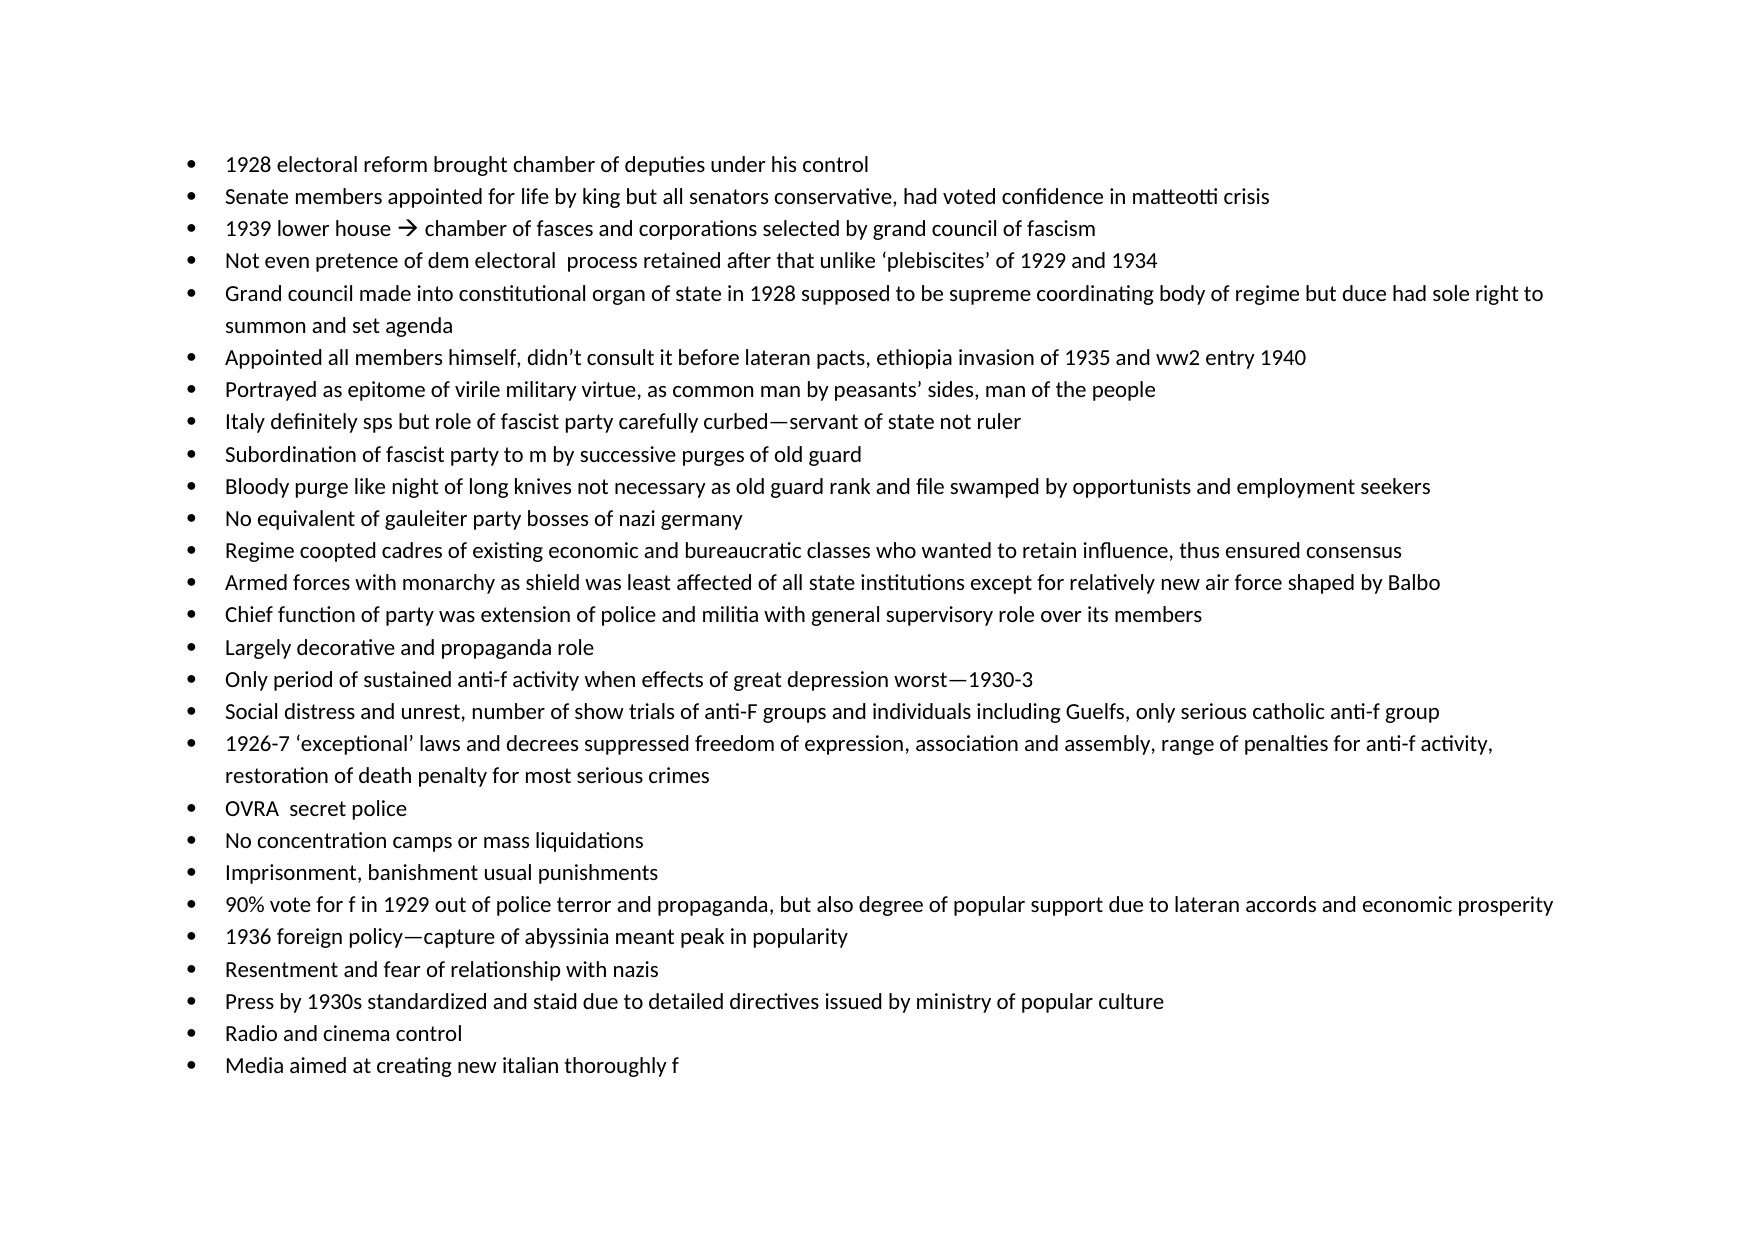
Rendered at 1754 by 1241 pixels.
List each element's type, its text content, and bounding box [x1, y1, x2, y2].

list Media aimed at creating new italian thoroughly f [187, 1051, 1604, 1079]
list Italy definitely sps but role of fascist party carefully curbed—servant of state not ruler [187, 407, 1604, 436]
list Bloody purge like night of long knives not necessary as old guard rank and file swamped by opportunists and employment seekers [187, 472, 1604, 500]
list No equivalent of gauleiter party bosses of nazi germany [187, 504, 1604, 532]
list Grand council made into constitutional organ of state in 1928 supposed to be supreme coordinating body of regime but duce had sole right to summon and set agenda [187, 279, 1604, 339]
list Portrayed as epitome of virile military virtue, as common man by peasants’ sides, man of the people [187, 375, 1604, 403]
list 1928 electoral reform brought chamber of deputies under his control [187, 150, 1604, 178]
list Not even pretence of dem electoral process retained after that unlike ‘plebiscites’ of 1929 and 1934 [187, 247, 1604, 274]
list Imprisonment, banishment usual punishments [187, 858, 1604, 886]
list Appointed all members himself, didn’t consult it before lateran pacts, ethiopia invasion of 1935 and ww2 entry 1940 [187, 343, 1604, 371]
list Radio and cinema control [187, 1019, 1604, 1047]
list 1926-7 ‘exceptional’ laws and decrees suppressed freedom of expression, association and assembly, range of penalties for anti-f activity, restoration of death penalty for most serious crimes [187, 729, 1604, 789]
list Press by 1930s standardized and staid due to detailed directives issued by ministry of popular culture [187, 987, 1604, 1015]
list Chief function of party was extension of police and militia with general supervisory role over its members [187, 601, 1604, 629]
list Senate members appointed for life by king but all senators conservative, had voted confidence in matteotti crisis [187, 182, 1604, 210]
list Subordination of fascist party to m by successive purges of old guard [187, 440, 1604, 468]
list Resentment and fear of relationship with nazis [187, 955, 1604, 983]
list OVRA secret police [187, 794, 1604, 822]
list Social distress and unrest, number of show trials of anti-F groups and individuals including Guelfs, only serious catholic anti-f group [187, 697, 1604, 725]
list Armed forces with monarchy as shield was least affected of all state institutions except for relatively new air force shaped by Balbo [187, 568, 1604, 596]
list Only period of sustained anti-f activity when effects of great depression worst—1930-3 [187, 665, 1604, 693]
list Regime coopted cadres of existing economic and bureaucratic classes who wanted to retain influence, thus ensured consensus [187, 536, 1604, 564]
list 1936 foreign policy—capture of abyssinia meant peak in popularity [187, 922, 1604, 951]
list 90% vote for f in 1929 out of police terror and propaganda, but also degree of popular support due to lateran accords and economic prosperity [187, 890, 1604, 918]
list 1939 lower house chamber of fasces and corporations selected by grand council of fascism [187, 214, 1604, 242]
list No concentration camps or mass liquidations [187, 826, 1604, 854]
list Largely decorative and propaganda role [187, 633, 1604, 661]
